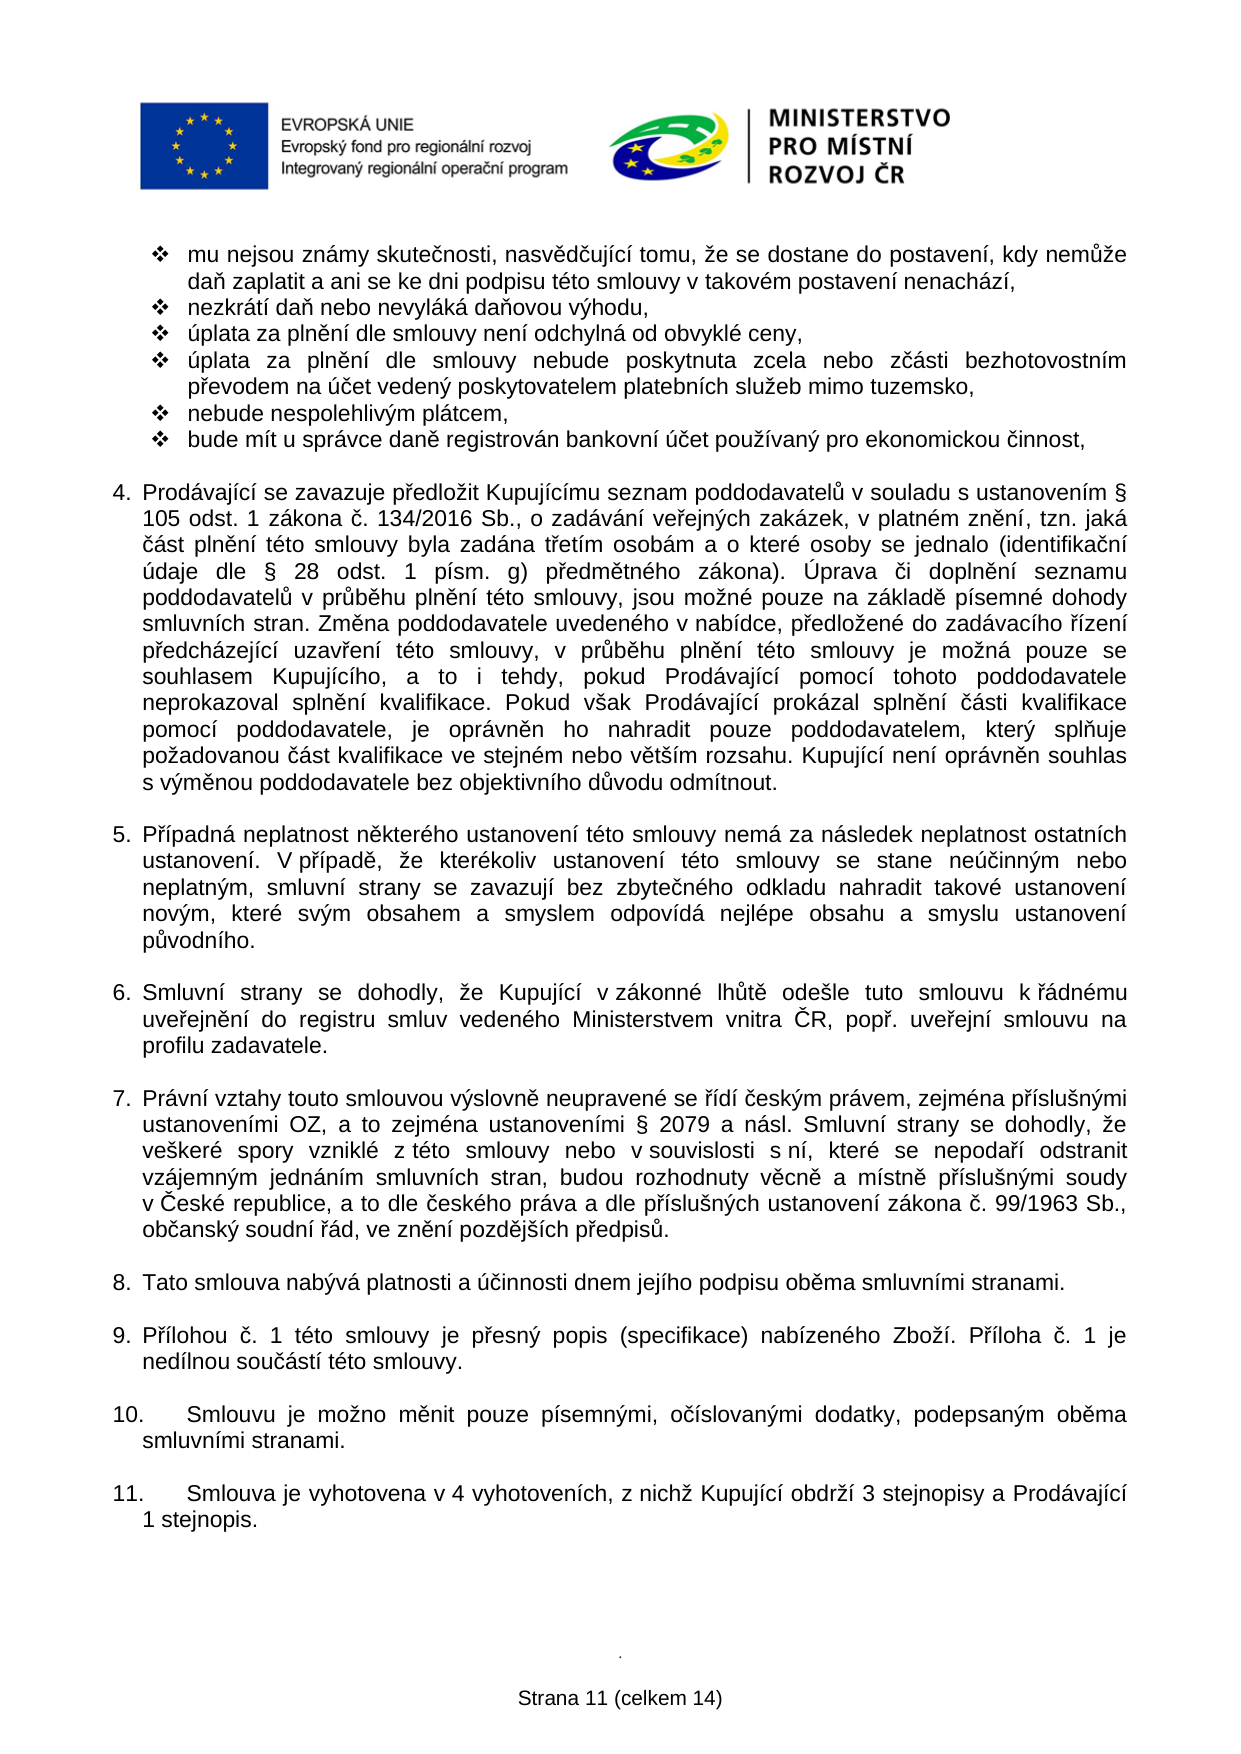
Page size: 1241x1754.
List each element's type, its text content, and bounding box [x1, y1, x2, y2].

list Smluvní strany se dohodly, že Kupující v zákonné lhůtě odešle tuto smlouvu k řádnému uveřejnění do registru smluv vedeného Ministerstvem vnitra ČR, popř. uveřejní smlouvu na profilu zadavatele. [112, 979, 1128, 1058]
text úplata za plnění dle smlouvy nebude poskytnuta zcela nebo zčásti bezhotovostním převodem na účet vedený poskytovatelem platebních služeb mimo tuzemsko, [150, 347, 1128, 399]
text nezkrátí daň nebo nevyláká daňovou výhodu, [150, 294, 1128, 320]
list Prodávající se zavazuje předložit Kupujícímu seznam poddodavatelů v souladu s ustanovením § 105 odst. 1 zákona č. 134/2016 Sb., o zadávání veřejných zakázek, v platném znění, tzn. jaká část plnění této smlouvy byla zadána třetím osobám a o které osoby se jednalo (identifikační údaje dle § 28 odst. 1 písm. g) předmětného zákona). Úprava či doplnění seznamu poddodavatelů v průběhu plnění této smlouvy, jsou možné pouze na základě písemné dohody smluvních stran. Změna poddodavatele uvedeného v nabídce, předložené do zadávacího řízení předcházející uzavření této smlouvy, v průběhu plnění této smlouvy je možná pouze se souhlasem Kupujícího, a to i tehdy, pokud Prodávající pomocí tohoto poddodavatele neprokazoval splnění kvalifikace. Pokud však Prodávající prokázal splnění části kvalifikace pomocí poddodavatele, je oprávněn ho nahradit pouze poddodavatelem, který splňuje požadovanou část kvalifikace ve stejném nebo větším rozsahu. Kupující není oprávněn souhlas s výměnou poddodavatele bez objektivního důvodu odmítnout. [112, 478, 1128, 795]
list Právní vztahy touto smlouvou výslovně neupravené se řídí českým právem, zejména příslušnými ustanoveními OZ, a to zejména ustanoveními § 2079 a násl. Smluvní strany se dohodly, že veškeré spory vzniklé z této smlouvy nebo v souvislosti s ní, které se nepodaří odstranit vzájemným jednáním smluvních stran, budou rozhodnuty věcně a místně příslušnými soudy v České republice, a to dle českého práva a dle příslušných ustanovení zákona č. 99/1963 Sb., občanský soudní řád, ve znění pozdějších předpisů. [112, 1085, 1128, 1243]
text bude mít u správce daně registrován bankovní účet používaný pro ekonomickou činnost, [150, 426, 1128, 452]
text úplata za plnění dle smlouvy není odchylná od obvyklé ceny, [150, 320, 1128, 347]
list Smlouva je vyhotovena v 4 vyhotoveních, z nichž Kupující obdrží 3 stejnopisy a Prodávající 1 stejnopis. [112, 1480, 1128, 1533]
list Přílohou č. 1 této smlouvy je přesný popis (specifikace) nabízeného Zboží. Příloha č. 1 je nedílnou součástí této smlouvy. [112, 1322, 1128, 1374]
list Případná neplatnost některého ustanovení této smlouvy nemá za následek neplatnost ostatních ustanovení. V případě, že kterékoliv ustanovení této smlouvy se stane neúčinným nebo neplatným, smluvní strany se zavazují bez zbytečného odkladu nahradit takové ustanovení novým, které svým obsahem a smyslem odpovídá nejlépe obsahu a smyslu ustanovení původního. [112, 821, 1128, 953]
text mu nejsou známy skutečnosti, nasvědčující tomu, že se dostane do postavení, kdy nemůže daň zaplatit a ani se ke dni podpisu této smlouvy v takovém postavení nenachází, [150, 241, 1128, 294]
list Smlouvu je možno měnit pouze písemnými, očíslovanými dodatky, podepsaným oběma smluvními stranami. [112, 1401, 1128, 1454]
text nebude nespolehlivým plátcem, [150, 399, 1128, 426]
picture [112, 73, 978, 218]
list Tato smlouva nabývá platnosti a účinnosti dnem jejího podpisu oběma smluvními stranami. [112, 1269, 1128, 1296]
